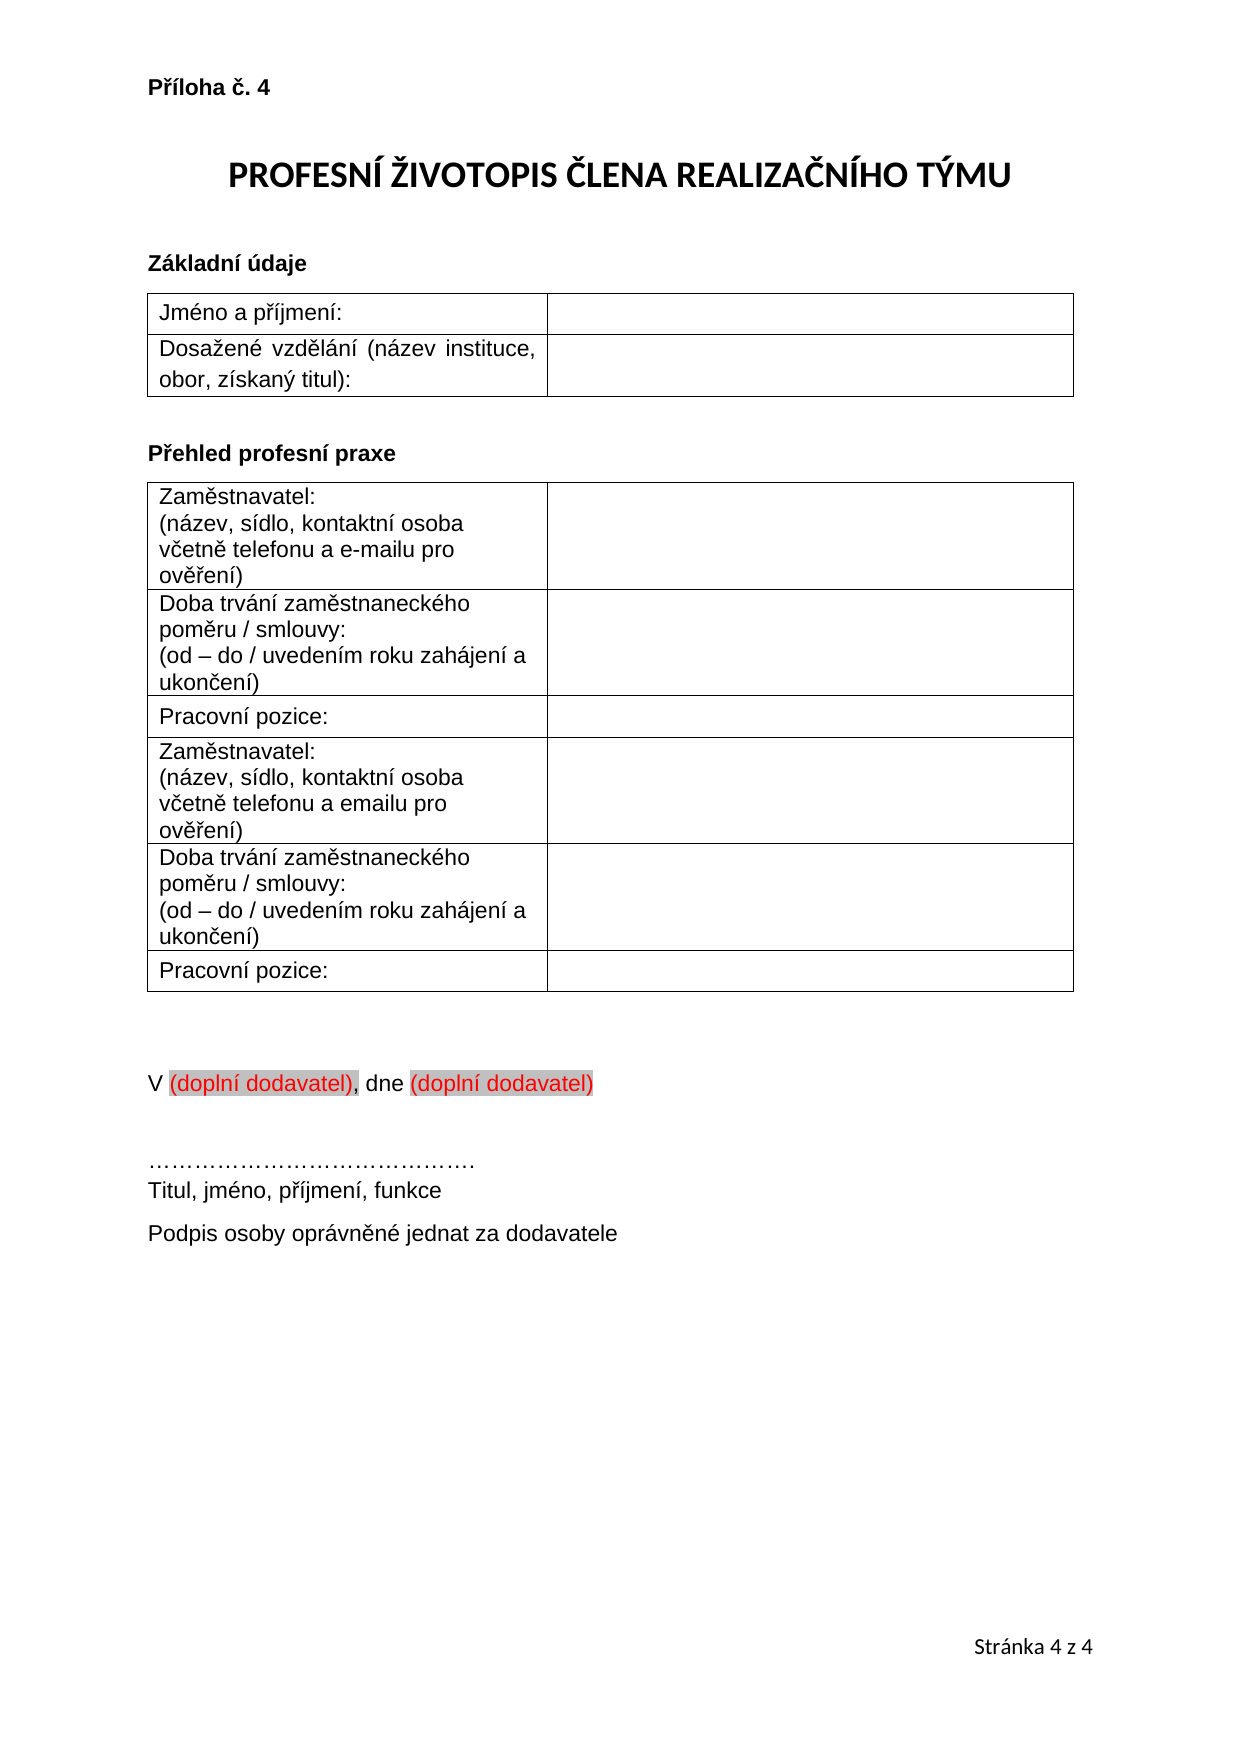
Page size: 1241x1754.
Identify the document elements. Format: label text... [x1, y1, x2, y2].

table_cell [548, 696, 1073, 737]
table_cell [548, 738, 1073, 843]
text Přehled profesní praxe [148, 439, 1093, 466]
text Podpis osoby oprávněné jednat za dodavatele [148, 1220, 1093, 1247]
table_cell [548, 590, 1073, 695]
text V (doplní dodavatel), dne (doplní dodavatel) [148, 1069, 1093, 1096]
table_header Jméno a příjmení: [148, 294, 547, 334]
text Základní údaje [148, 250, 1093, 277]
table_cell Doba trvání zaměstnaneckého poměru / smlouvy: (od – do / uvedením roku zahájení a ukončení) [148, 590, 547, 695]
table_header [548, 483, 1073, 589]
table_cell Pracovní pozice: [148, 696, 547, 737]
table_header [548, 294, 1073, 334]
text PROFESNÍ ŽIVOTOPIS ČLENA REALIZAČNÍHO TÝMU [148, 151, 1093, 197]
table_header Zaměstnavatel: (název, sídlo, kontaktní osoba včetně telefonu a e-mailu pro ověření) [148, 483, 547, 589]
text ……………………………………. Titul, jméno, příjmení, funkce [148, 1147, 1093, 1204]
table_cell [548, 844, 1073, 949]
table_cell Doba trvání zaměstnaneckého poměru / smlouvy: (od – do / uvedením roku zahájení a ukončení) [148, 844, 547, 949]
table_cell Pracovní pozice: [148, 951, 547, 991]
table_cell Dosažené vzdělání (název instituce, obor, získaný titul): [148, 335, 547, 396]
table_cell [548, 335, 1073, 396]
table_cell Zaměstnavatel: (název, sídlo, kontaktní osoba včetně telefonu a emailu pro ověření) [148, 738, 547, 843]
table_cell [548, 951, 1073, 991]
